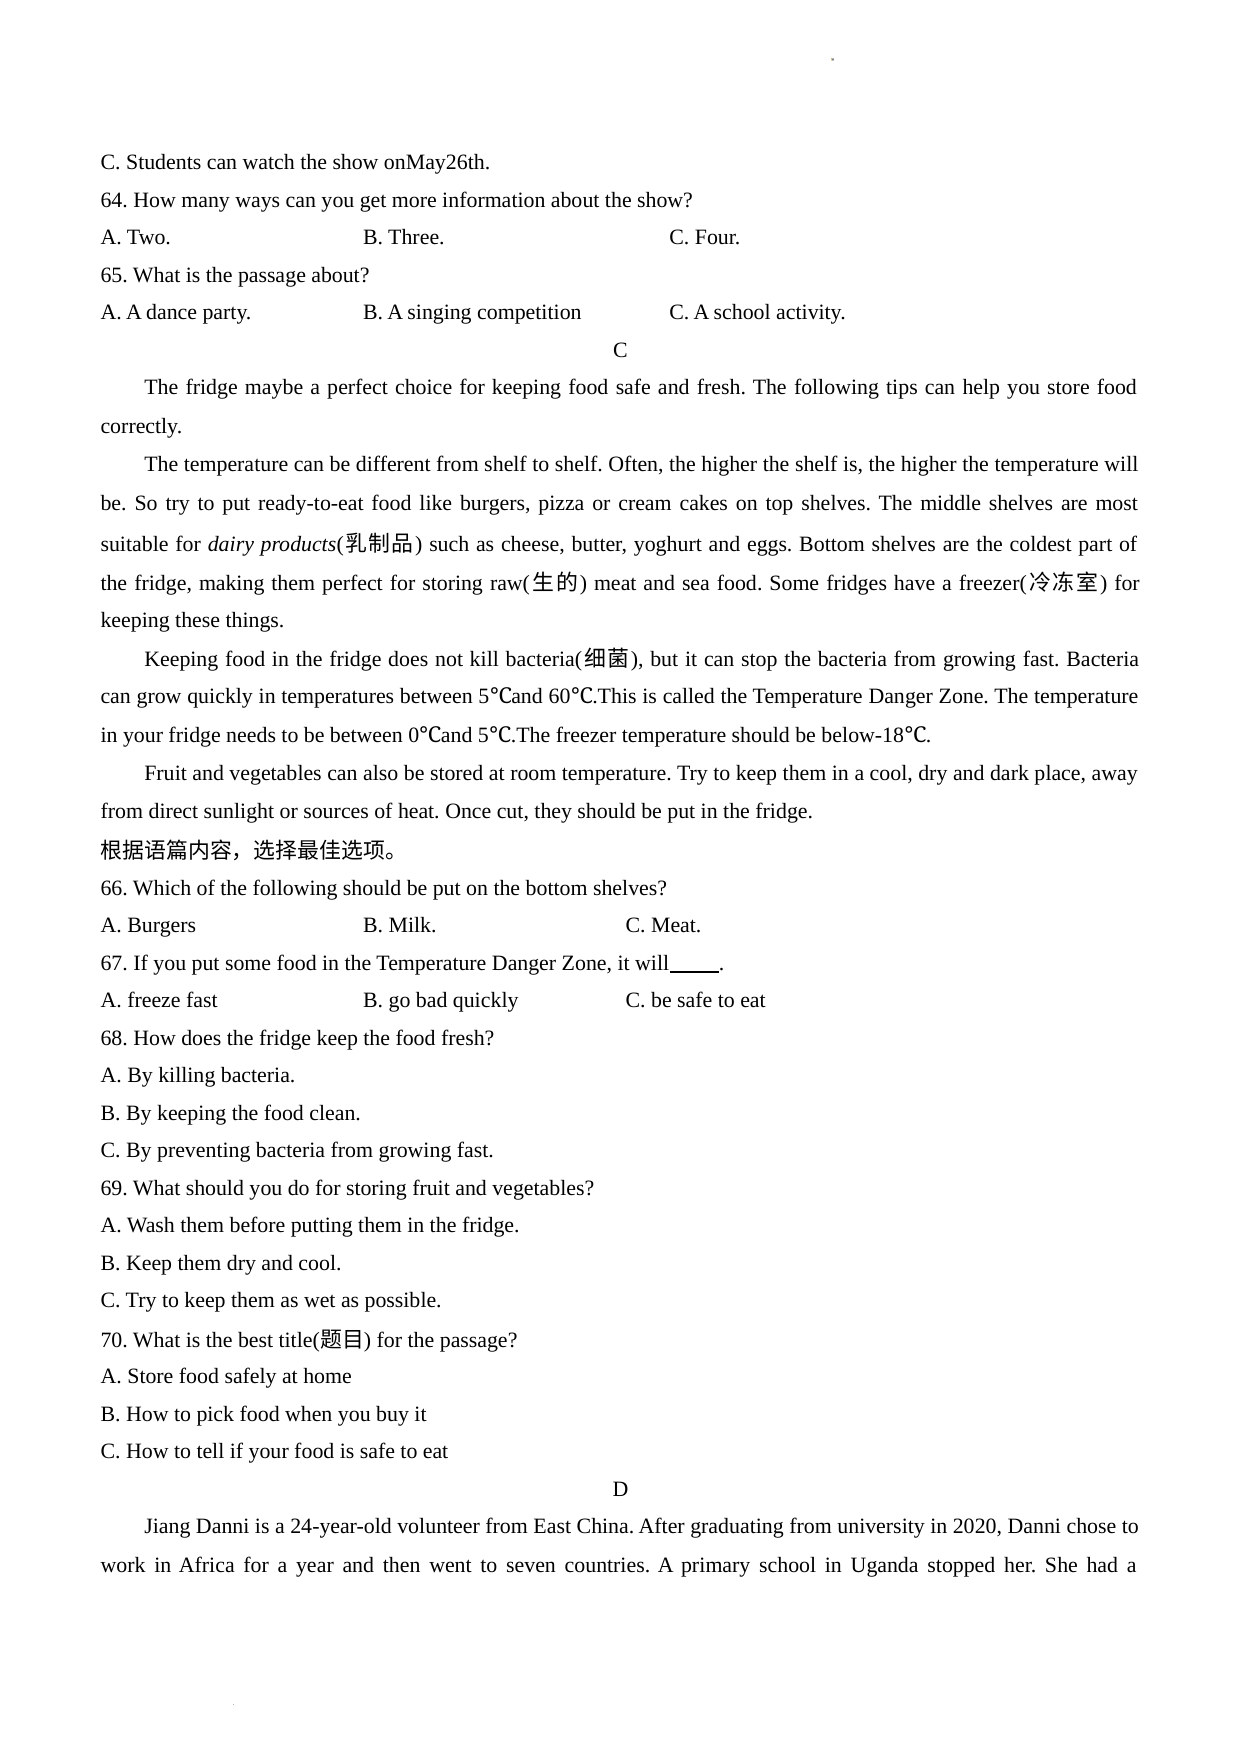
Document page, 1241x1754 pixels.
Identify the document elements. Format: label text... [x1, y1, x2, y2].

text A. Burgers B. Milk. C. Meat. [100, 909, 1140, 941]
text D [100, 1472, 1140, 1505]
text A. Wash them before putting them in the fridge. [100, 1209, 1140, 1241]
text The temperature can be different from shelf to shelf. Often, the higher the shelf is, the higher the temperature will be. So try to put ready-to-eat food like burgers, pizza or cream cakes on top shelves. The middle shelves are most suitable for dairy products(乳制品) such as cheese, butter, yoghurt and eggs. Bottom shelves are the coldest part of the fridge, making them perfect for storing raw(生的) meat and sea food. Some fridges have a freezer(冷冻室) for keeping these things. [100, 447, 1140, 636]
text 66. Which of the following should be put on the bottom shelves? [100, 871, 1140, 904]
text 68. How does the fridge keep the food fresh? [100, 1021, 1140, 1054]
text B. Keep them dry and cool. [100, 1246, 1140, 1279]
text A. Two. B. Three. C. Four. [100, 221, 1140, 253]
text B. How to pick food when you buy it [100, 1397, 1140, 1430]
text 70. What is the best title(题目) for the passage? [100, 1321, 1140, 1354]
text 根据语篇内容，选择最佳选项。 [100, 832, 1140, 865]
text A. A dance party. B. A singing competition C. A school activity. [100, 296, 1140, 328]
text 69. What should you do for storing fruit and vegetables? [100, 1171, 1140, 1204]
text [100, 1510, 1140, 1581]
text 67. If you put some food in the Temperature Danger Zone, it will . [100, 946, 1140, 979]
text B. By keeping the food clean. [100, 1096, 1140, 1129]
text Keeping food in the fridge does not kill bacteria(细菌), but it can stop the bacteria from growing fast. Bacteria can grow quickly in temperatures between 5℃and 60℃.This is called the Temperature Danger Zone. The temperature in your fridge needs to be between 0℃and 5℃.The freezer temperature should be below-18℃. [100, 641, 1140, 751]
text A. By killing bacteria. [100, 1059, 1140, 1091]
text C. Students can watch the show onMay26th. [100, 146, 1140, 178]
text 65. What is the passage about? [100, 258, 1140, 291]
text A. Store food safely at home [100, 1360, 1140, 1392]
text A. freeze fast B. go bad quickly C. be safe to eat [100, 984, 1140, 1016]
text C. Try to keep them as wet as possible. [100, 1284, 1140, 1316]
text C. By preventing bacteria from growing fast. [100, 1134, 1140, 1166]
text C. How to tell if your food is safe to eat [100, 1435, 1140, 1467]
text Fruit and vegetables can also be stored at room temperature. Try to keep them in a cool, dry and dark place, away from direct sunlight or sources of heat. Once cut, they should be put in the fridge. [100, 756, 1140, 827]
text 64. How many ways can you get more information about the show? [100, 183, 1140, 216]
text C [100, 333, 1140, 366]
text The fridge maybe a perfect choice for keeping food safe and fresh. The following tips can help you store food correctly. [100, 371, 1140, 442]
